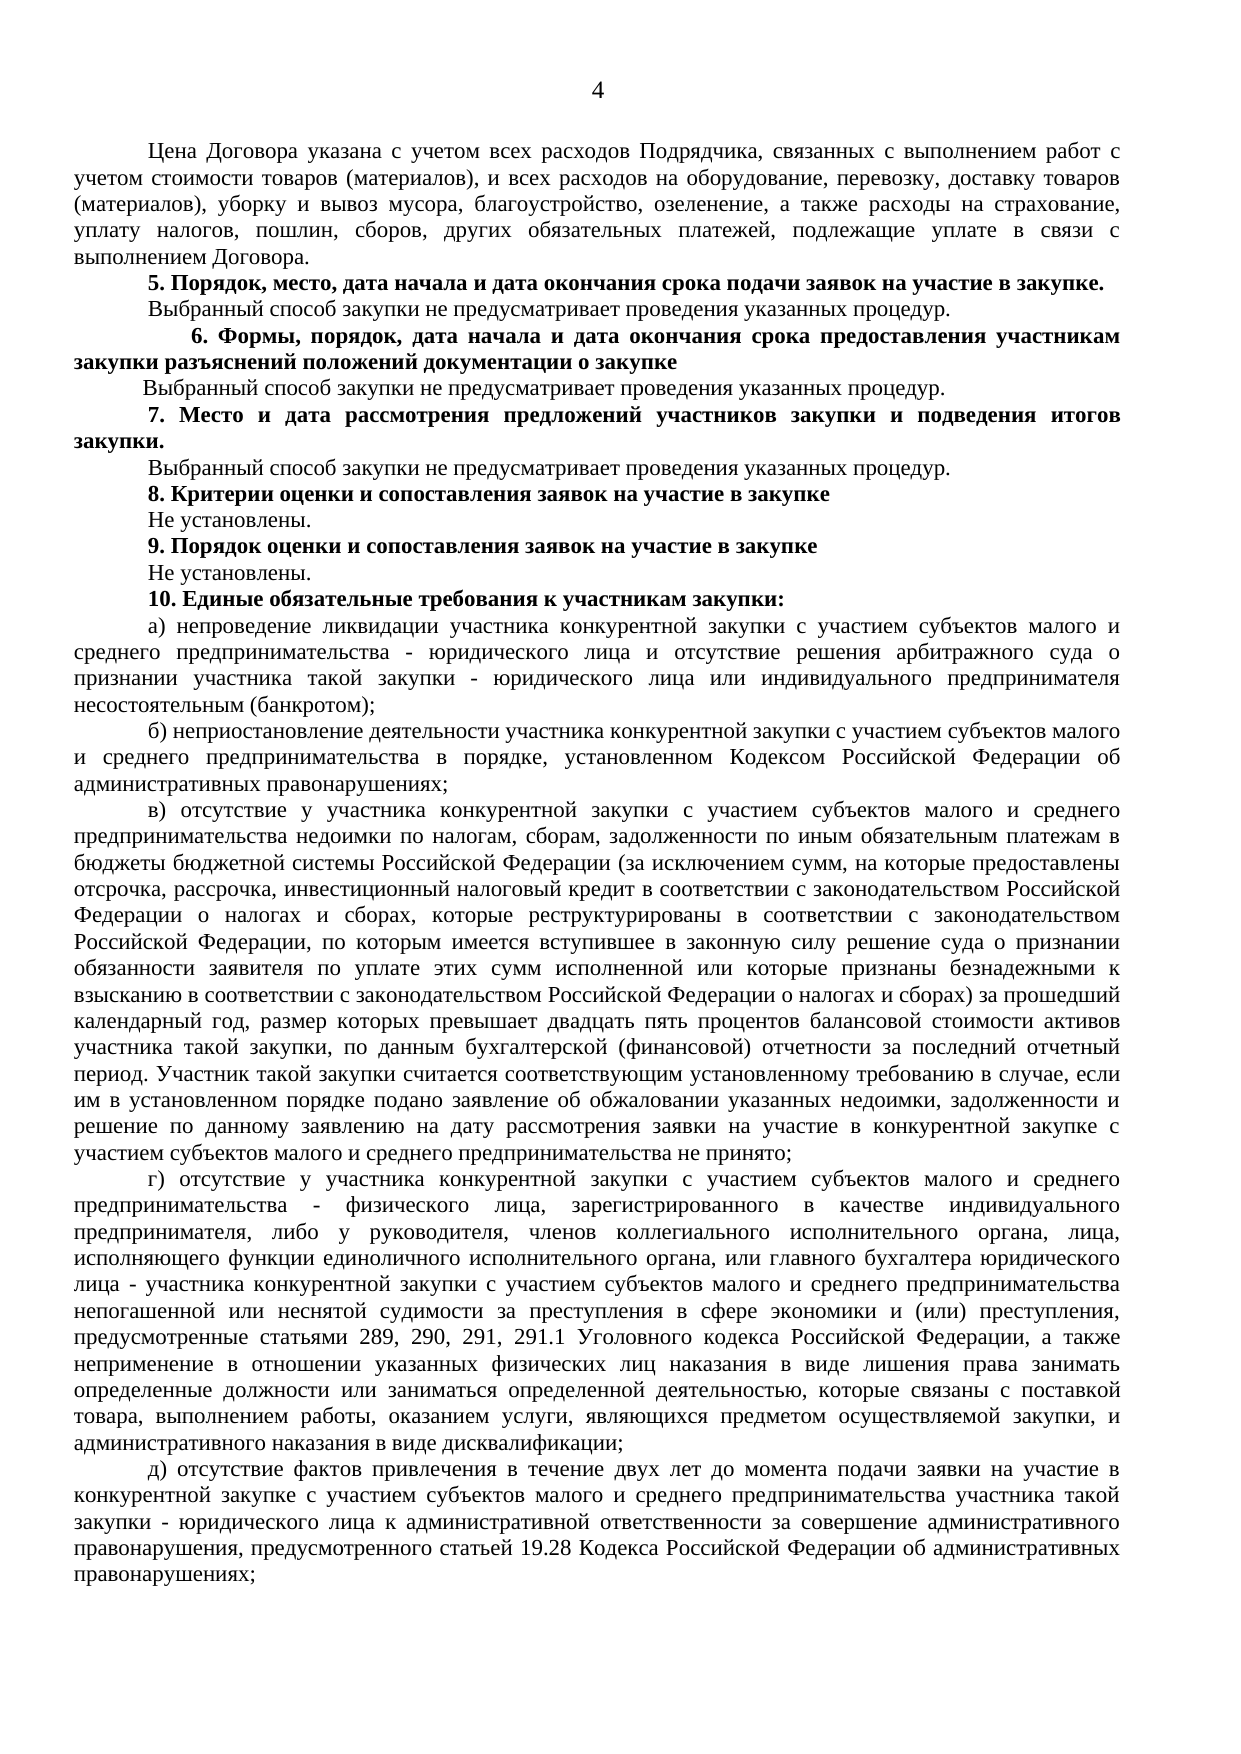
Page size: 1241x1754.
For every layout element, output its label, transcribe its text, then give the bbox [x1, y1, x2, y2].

list Выбранный способ закупки не предусматривает проведения указанных процедур. [74, 453, 1122, 480]
list 8. Критерии оценки и сопоставления заявок на участие в закупке [74, 480, 1122, 506]
text Цена Договора указана с учетом всех расходов Подрядчика, связанных с выполнением работ с учетом стоимости товаров (материалов), и всех расходов на оборудование, перевозку, доставку товаров (материалов), уборку и вывоз мусора, благоустройство, озеленение, а также расходы на страхование, уплату налогов, пошлин, сборов, других обязательных платежей, подлежащие уплате в связи с выполнением Договора. [74, 137, 1122, 269]
title Выбранный способ закупки не предусматривает проведения указанных процедур. [74, 374, 1122, 401]
text б) неприостановление деятельности участника конкурентной закупки с участием субъектов малого и среднего предпринимательства в порядке, установленном Кодексом Российской Федерации об административных правонарушениях; [74, 717, 1122, 796]
list Выбранный способ закупки не предусматривает проведения указанных процедур. [74, 295, 1122, 322]
text д) отсутствие фактов привлечения в течение двух лет до момента подачи заявки на участие в конкурентной закупке с участием субъектов малого и среднего предпринимательства участника такой закупки - юридического лица к административной ответственности за совершение административного правонарушения, предусмотренного статьей 19.28 Кодекса Российской Федерации об административных правонарушениях; [74, 1455, 1122, 1587]
text 10. Единые обязательные требования к участникам закупки: [74, 585, 1122, 612]
list Не установлены. [74, 506, 1122, 533]
list 5. Порядок, место, дата начала и дата окончания срока подачи заявок на участие в закупке. [74, 269, 1122, 295]
text а) непроведение ликвидации участника конкурентной закупки с участием субъектов малого и среднего предпринимательства - юридического лица и отсутствие решения арбитражного суда о признании участника такой закупки - юридического лица или индивидуального предпринимателя несостоятельным (банкротом); [74, 612, 1122, 717]
list 9. Порядок оценки и сопоставления заявок на участие в закупке [74, 533, 1122, 559]
list 7. Место и дата рассмотрения предложений участников закупки и подведения итогов закупки. [74, 401, 1122, 453]
text в) отсутствие у участника конкурентной закупки с участием субъектов малого и среднего предпринимательства недоимки по налогам, сборам, задолженности по иным обязательным платежам в бюджеты бюджетной системы Российской Федерации (за исключением сумм, на которые предоставлены отсрочка, рассрочка, инвестиционный налоговый кредит в соответствии с законодательством Российской Федерации о налогах и сборах, которые реструктурированы в соответствии с законодательством Российской Федерации, по которым имеется вступившее в законную силу решение суда о признании обязанности заявителя по уплате этих сумм исполненной или которые признаны безнадежными к взысканию в соответствии с законодательством Российской Федерации о налогах и сборах) за прошедший календарный год, размер которых превышает двадцать пять процентов балансовой стоимости активов участника такой закупки, по данным бухгалтерской (финансовой) отчетности за последний отчетный период. Участник такой закупки считается соответствующим установленному требованию в случае, если им в установленном порядке подано заявление об обжаловании указанных недоимки, задолженности и решение по данному заявлению на дату рассмотрения заявки на участие в конкурентной закупке с участием субъектов малого и среднего предпринимательства не принято; [74, 796, 1122, 1165]
text г) отсутствие у участника конкурентной закупки с участием субъектов малого и среднего предпринимательства - физического лица, зарегистрированного в качестве индивидуального предпринимателя, либо у руководителя, членов коллегиального исполнительного органа, лица, исполняющего функции единоличного исполнительного органа, или главного бухгалтера юридического лица - участника конкурентной закупки с участием субъектов малого и среднего предпринимательства непогашенной или неснятой судимости за преступления в сфере экономики и (или) преступления, предусмотренные статьями 289, 290, 291, 291.1 Уголовного кодекса Российской Федерации, а также неприменение в отношении указанных физических лиц наказания в виде лишения права занимать определенные должности или заниматься определенной деятельностью, которые связаны с поставкой товара, выполнением работы, оказанием услуги, являющихся предметом осуществляемой закупки, и административного наказания в виде дисквалификации; [74, 1165, 1122, 1455]
list Не установлены. [74, 559, 1122, 585]
title 6. Формы, порядок, дата начала и дата окончания срока предоставления участникам закупки разъяснений положений документации о закупке [74, 322, 1122, 374]
